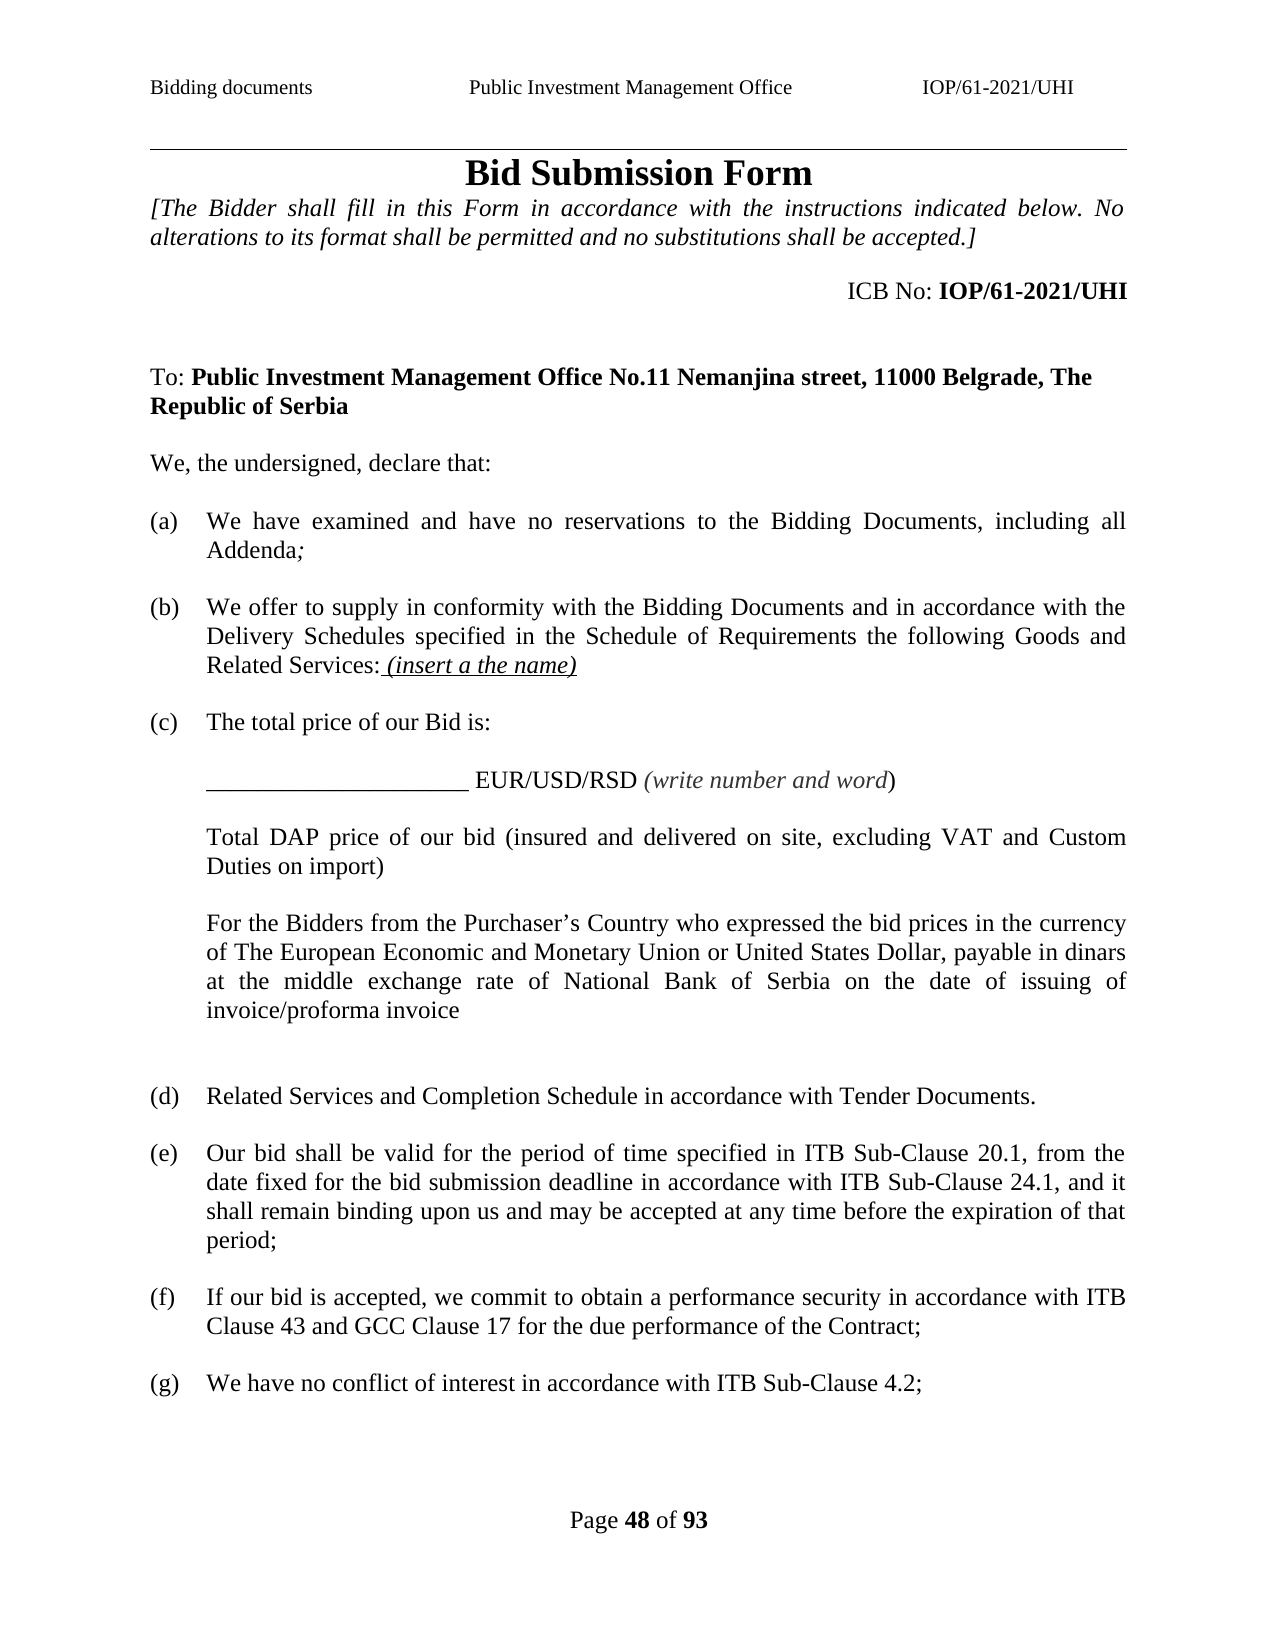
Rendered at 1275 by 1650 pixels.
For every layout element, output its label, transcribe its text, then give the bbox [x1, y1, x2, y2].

list The total price of our Bid is: [150, 707, 1127, 736]
list Related Services and Completion Schedule in accordance with Tender Documents. [150, 1081, 1127, 1110]
list Our bid shall be valid for the period of time specified in ITB Sub-Clause 20.1, from the date fixed for the bid submission deadline in accordance with ITB Sub-Clause 24.1, and it shall remain binding upon us and may be accepted at any time before the expiration of that period; [150, 1138, 1127, 1253]
text [The Bidder shall fill in this Form in accordance with the instructions indicated below. No alterations to its format shall be permitted and no substitutions shall be accepted.] [150, 193, 1127, 251]
text We, the undersigned, declare that: [150, 448, 1127, 477]
text To: Public Investment Management Office No.11 Nemanjina street, 11000 Belgrade, The Republic of Serbia [150, 362, 1127, 420]
text _____________________ EUR/USD/RSD (write number and word) [206, 765, 1127, 793]
text Bid Submission Form [150, 150, 1127, 193]
list If our bid is accepted, we commit to obtain a performance security in accordance with ITB Clause 43 and GCC Clause 17 for the due performance of the Contract; [150, 1282, 1127, 1340]
text For the Bidders from the Purchaser’s Country who expressed the bid prices in the currency of The European Economic and Monetary Union or United States Dollar, payable in dinars at the middle exchange rate of National Bank of Serbia on the date of issuing of invoice/proforma invoice [206, 908, 1127, 1023]
text Total DAP price of our bid (insured and delivered on site, excluding VAT and Custom Duties on import) [206, 822, 1127, 880]
list We have no conflict of interest in accordance with ITB Sub-Clause 4.2; [150, 1368, 1127, 1397]
list We offer to supply in conformity with the Bidding Documents and in accordance with the Delivery Schedules specified in the Schedule of Requirements the following Goods and Related Services: (insert a the name) [150, 592, 1127, 678]
list We have examined and have no reservations to the Bidding Documents, including all Addenda; [150, 506, 1127, 563]
text ICB No: IOP/61-2021/UHI [150, 276, 1127, 305]
